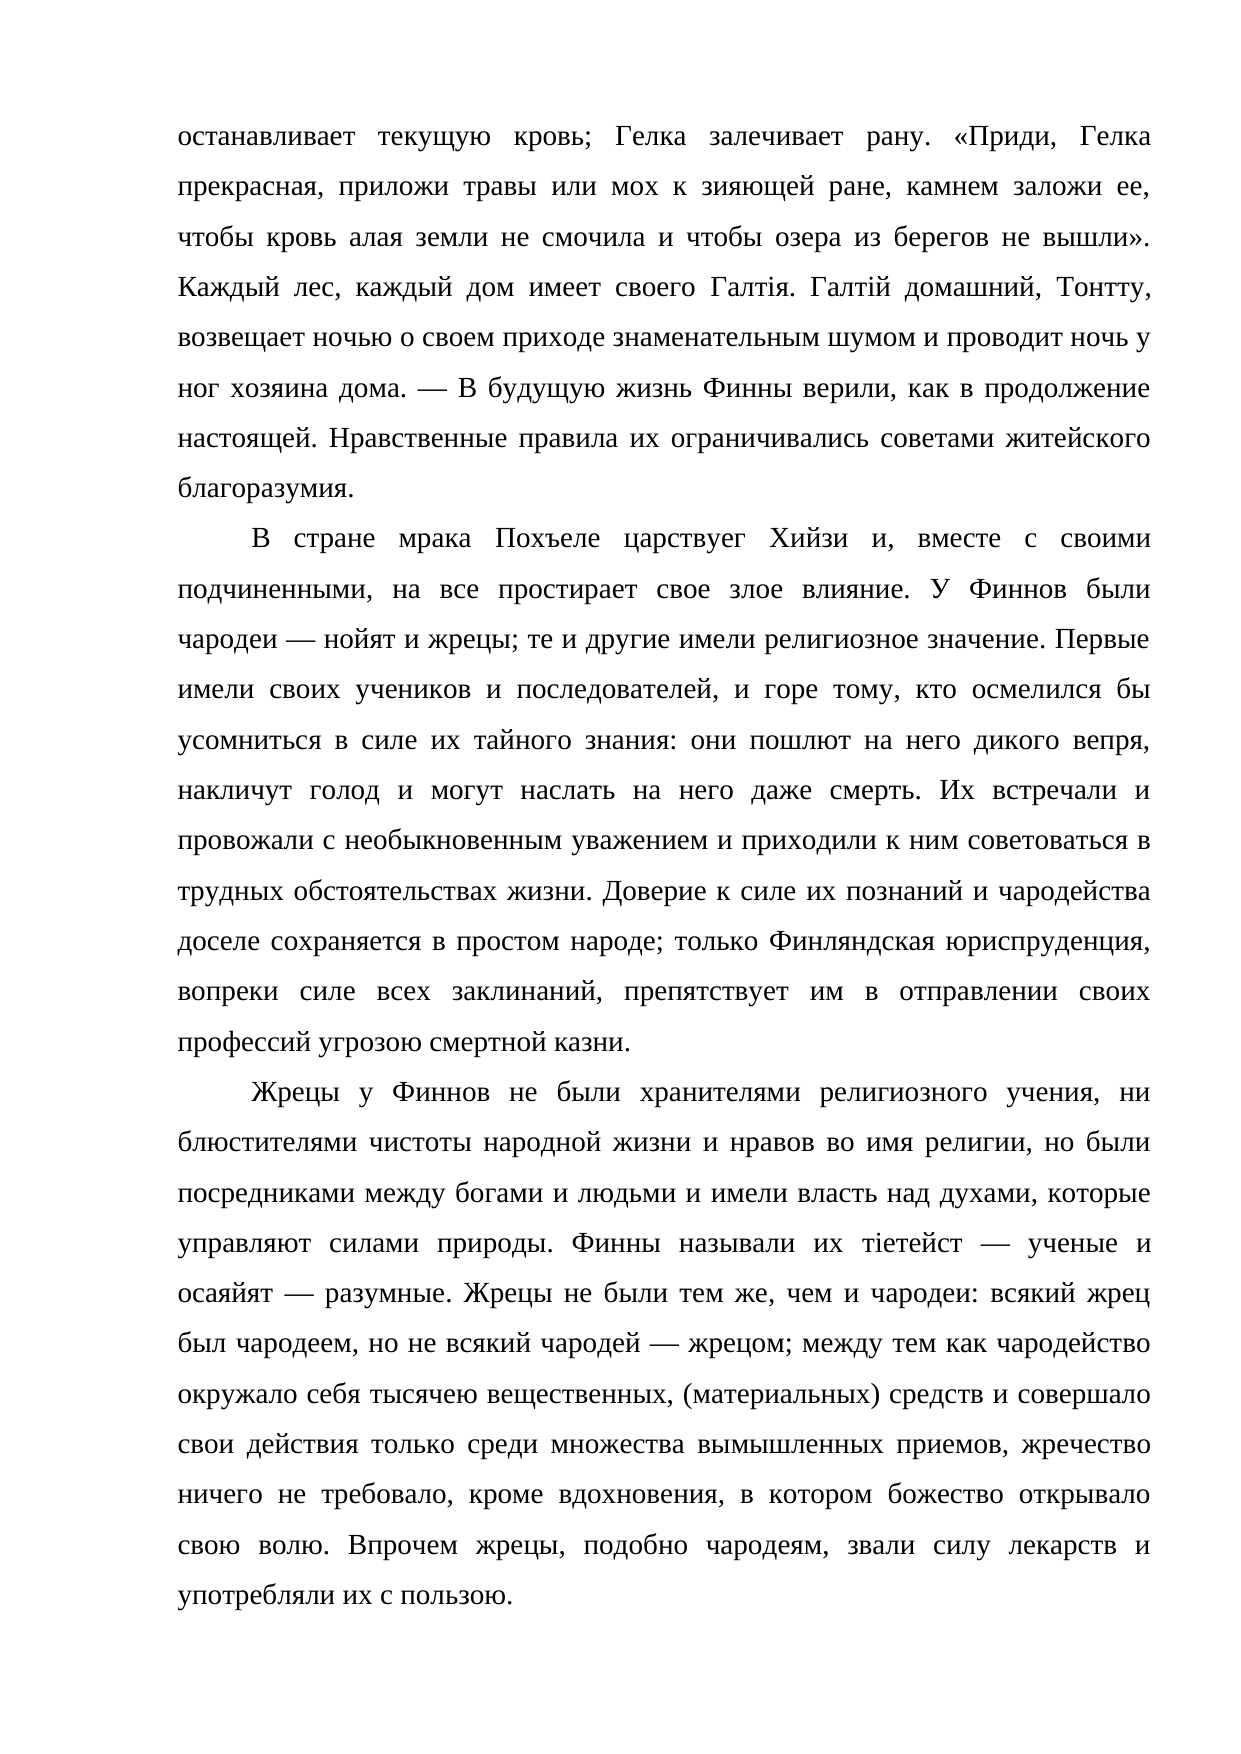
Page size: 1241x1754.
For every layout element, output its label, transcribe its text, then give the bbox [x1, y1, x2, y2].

text В стране мрака Похъеле царствуег Хийзи и, вместе с своими подчиненными, на все простирает свое злое влияние. У Финнов были чародеи — нойят и жрецы; те и другие имели религиозное значение. Первые имели своих учеников и последователей, и горе тому, кто осмелился бы усомниться в силе их тайного знания: они пошлют на него дикого вепря, накличут голод и могут наслать на него даже смерть. Их встречали и провожали с необыкновенным уважением и приходили к ним советоваться в трудных обстоятельствах жизни. Доверие к силе их познаний и чародейства доселе сохраняется в простом народе; только Финляндская юриспруденция, вопреки силе всех заклинаний, препятствует им в отправлении своих профессий угрозою смертной казни. [177, 521, 1152, 1057]
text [177, 118, 1152, 504]
text Жрецы у Финнов не были хранителями религиозного учения, ни блюстителями чистоты народной жизни и нравов во имя религии, но были посредниками между богами и людьми и имели власть над духами, которые управляют силами природы. Финны называли их тіетейст — ученые и осаяйят — разумные. Жрецы не были тем же, чем и чародеи: всякий жрец был чародеем, но не всякий чародей — жрецом; между тем как чародейство окружало себя тысячею вещественных, (материальных) средств и совершало свои действия только среди множества вымышленных приемов, жречество ничего не требовало, кроме вдохновения, в котором божество открывало свою волю. Впрочем жрецы, подобно чародеям, звали силу лекарств и употребляли их с пользою. [177, 1074, 1152, 1611]
